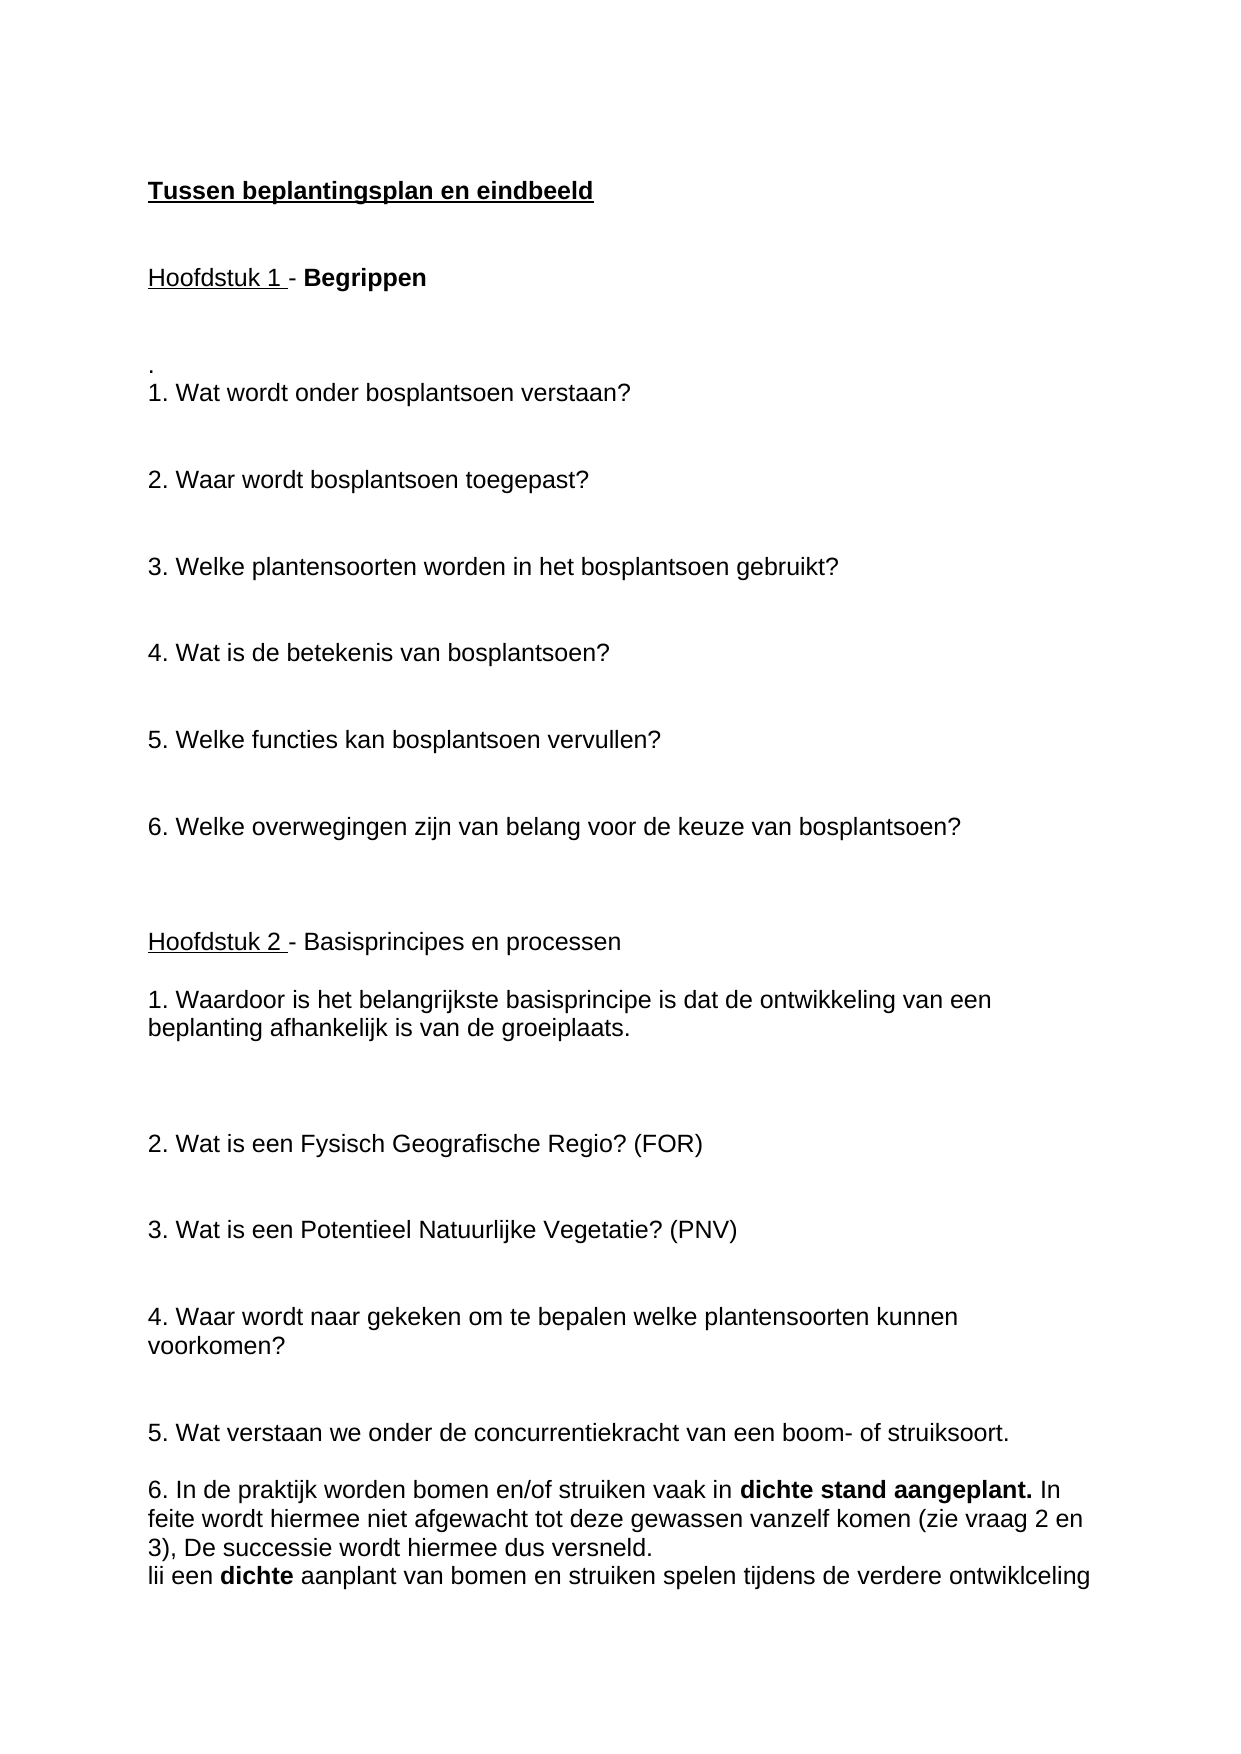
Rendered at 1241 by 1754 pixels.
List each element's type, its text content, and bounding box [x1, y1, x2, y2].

text Hoofdstuk 2 - Basisprincipes en processen 1. Waardoor is het belangrijkste basisprincipe is dat de ontwikkeling van een beplanting afhankelijk is van de groeiplaats. [148, 870, 1093, 1071]
text Hoofdstuk 1 - Begrippen [148, 234, 1093, 292]
text 3. Welke plantensoorten worden in het bosplantsoen gebruikt? [148, 523, 1093, 581]
text 6. Welke overwegingen zijn van belang voor de keuze van bosplantsoen? [148, 783, 1093, 841]
text 4. Waar wordt naar gekeken om te bepalen welke plantensoorten kunnen voorkomen? [148, 1273, 1093, 1360]
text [148, 1389, 1093, 1590]
text 5. Welke functies kan bosplantsoen vervullen? [148, 696, 1093, 754]
text 4. Wat is de betekenis van bosplantsoen? [148, 610, 1093, 667]
text . 1. Wat wordt onder bosplantsoen verstaan? [148, 321, 1093, 407]
text 2. Waar wordt bosplantsoen toegepast? [148, 436, 1093, 494]
text 3. Wat is een Potentieel Natuurlijke Vegetatie? (PNV) [148, 1187, 1093, 1244]
text Tussen beplantingsplan en eindbeeld [148, 148, 1093, 205]
text 2. Wat is een Fysisch Geografische Regio? (FOR) [148, 1100, 1093, 1158]
